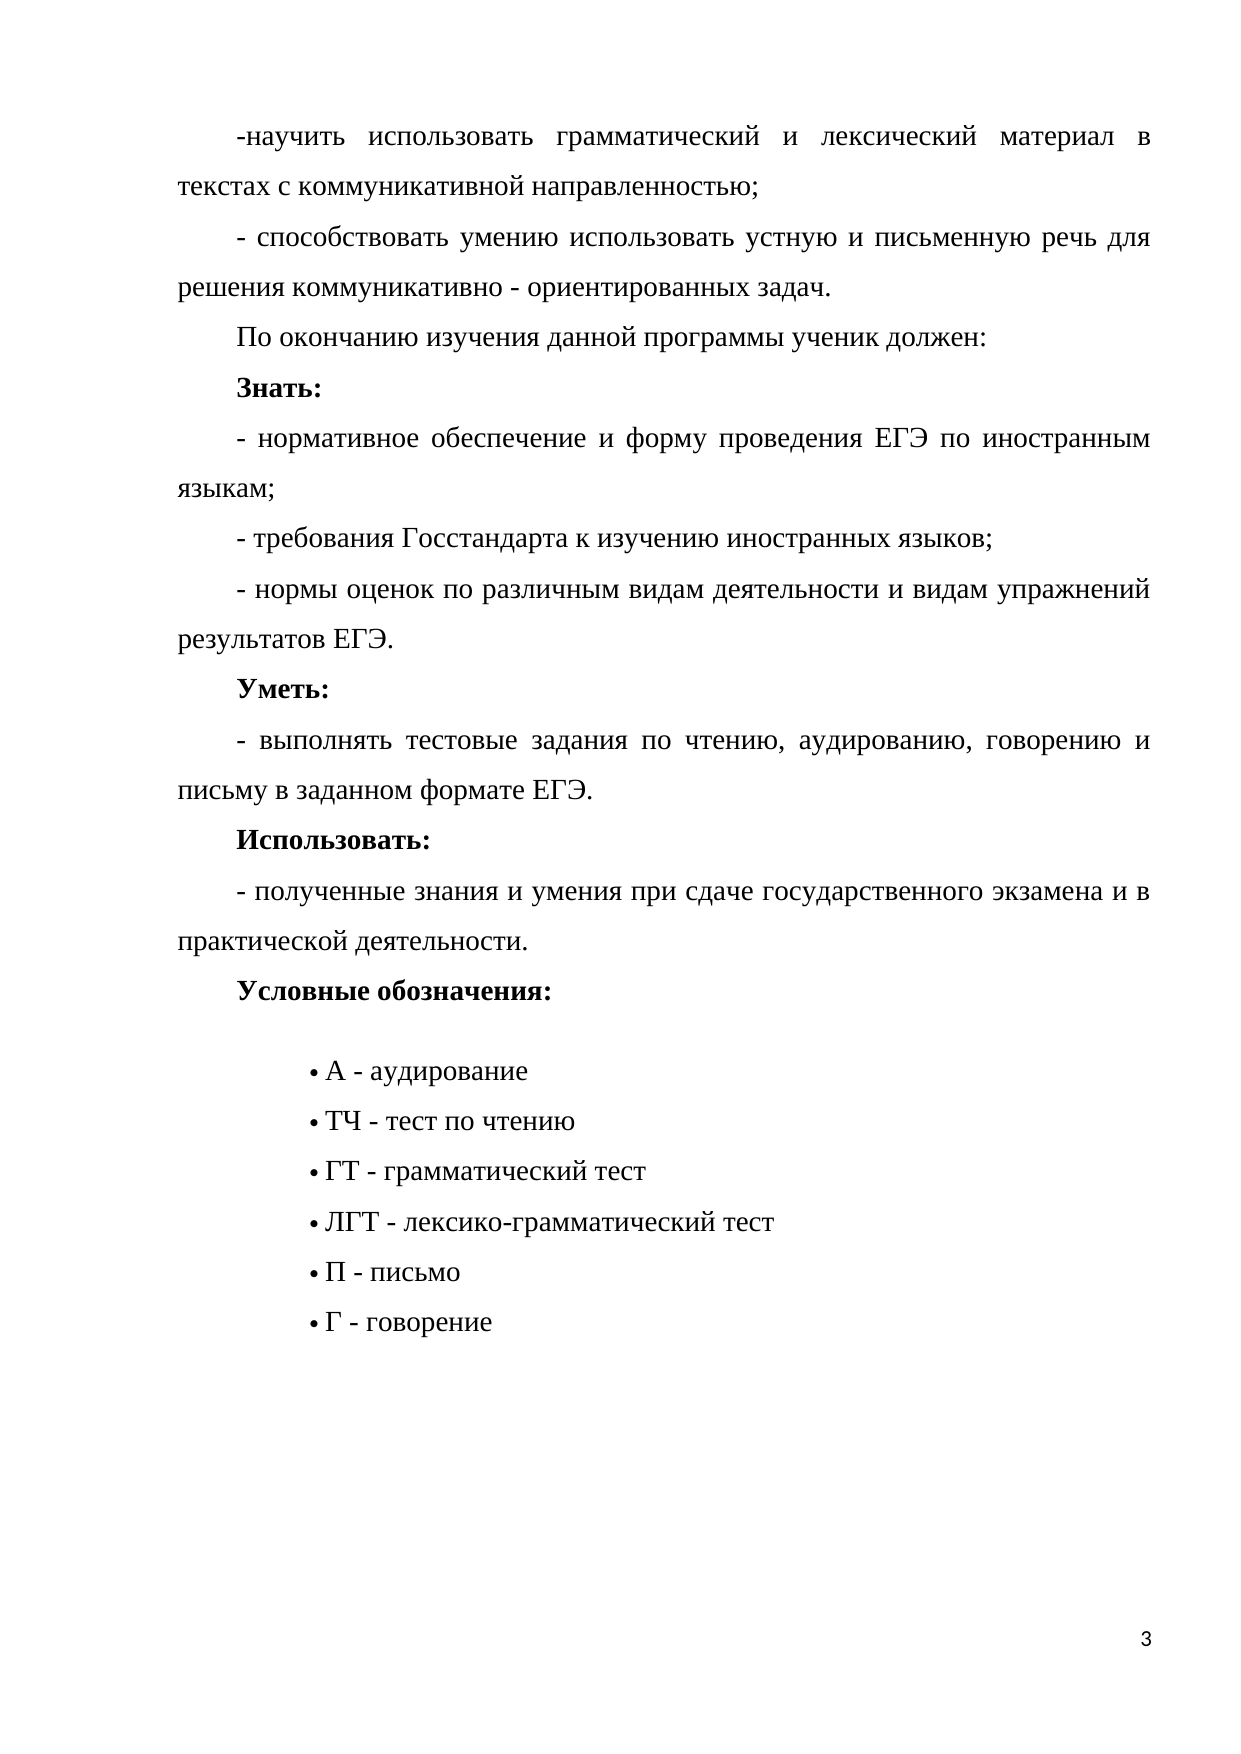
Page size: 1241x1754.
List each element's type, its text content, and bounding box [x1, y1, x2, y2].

list П - письмо [251, 1254, 1152, 1288]
list ТЧ - тест по чтению [251, 1103, 1152, 1137]
text Уметь: [177, 672, 1152, 705]
text - нормы оценок по различным видам деятельности и видам упражнений результатов ЕГЭ. [177, 571, 1152, 655]
text - полученные знания и умения при сдаче государственного экзамена и в практической деятельности. [177, 873, 1152, 957]
list ГТ - грамматический тест [251, 1153, 1152, 1187]
text По окончанию изучения данной программы ученик должен: [177, 319, 1152, 353]
list Г - говорение [251, 1304, 1152, 1338]
list А - аудирование [251, 1053, 1152, 1086]
text - нормативное обеспечение и форму проведения ЕГЭ по иностранным языкам; [177, 420, 1152, 504]
text Условные обозначения: [177, 973, 1152, 1007]
text - выполнять тестовые задания по чтению, аудированию, говорению и письму в заданном формате ЕГЭ. [177, 722, 1152, 806]
text Использовать: [177, 822, 1152, 856]
text Знать: [177, 370, 1152, 403]
list ЛГТ - лексико-грамматический тест [251, 1204, 1152, 1237]
text -научить использовать грамматический и лексический материал в текстах с коммуникативной направленностью; [177, 118, 1152, 202]
text - способствовать умению использовать устную и письменную речь для решения коммуникативно - ориентированных задач. [177, 219, 1152, 303]
text - требования Госстандарта к изучению иностранных языков; [177, 521, 1152, 554]
